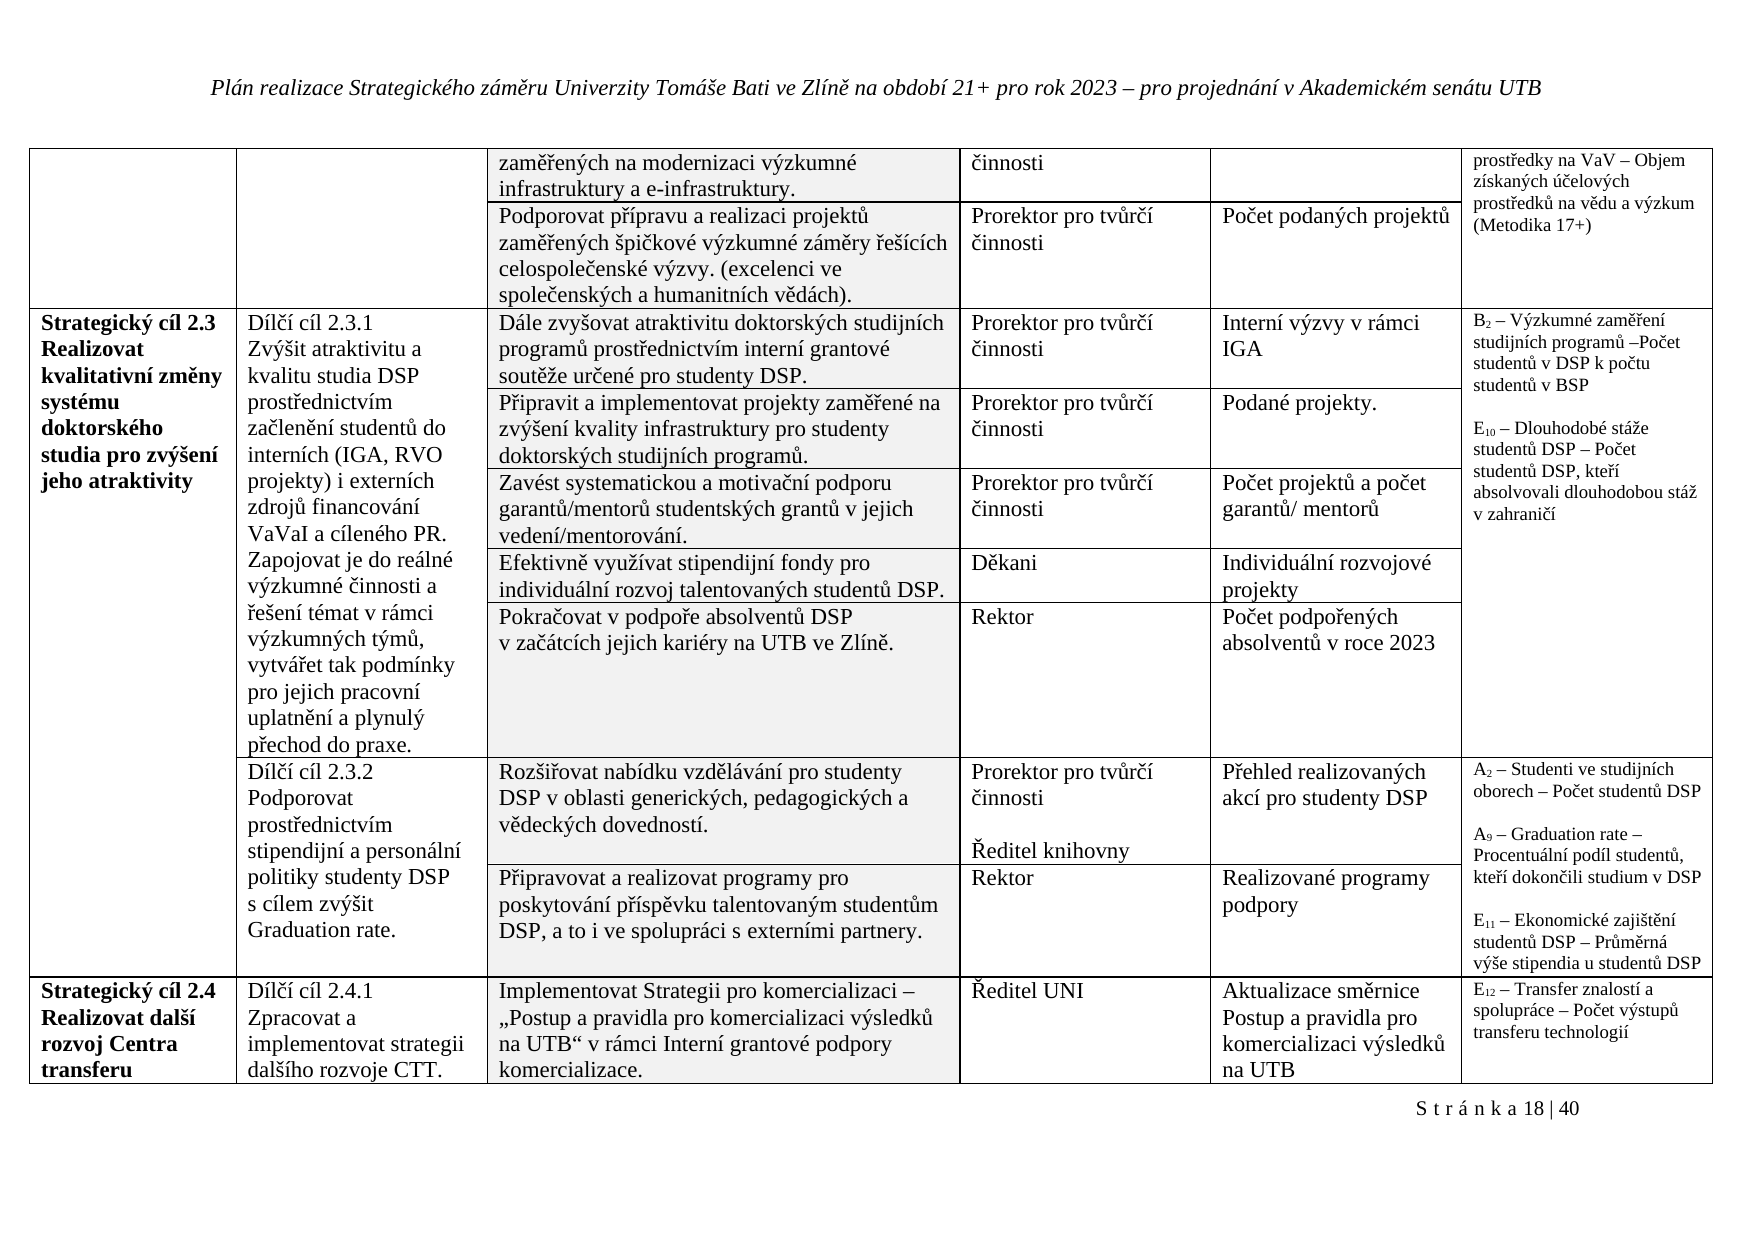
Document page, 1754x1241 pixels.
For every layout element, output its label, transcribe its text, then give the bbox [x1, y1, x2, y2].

table_cell Prorektor pro tvůrčí činnosti [961, 309, 1210, 388]
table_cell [1462, 149, 1712, 308]
table_cell Prorektor pro tvůrčí činnosti [961, 469, 1210, 548]
table_cell Prorektor pro tvůrčí činnosti [961, 203, 1210, 308]
table_cell Interní výzvy v rámci IGA [1211, 309, 1461, 388]
table_cell Počet podaných projektů [1211, 203, 1461, 308]
table_cell Implementovat Strategii pro komercializaci – „Postup a pravidla pro komercializaci výsledků na UTB“ v rámci Interní grantové podpory komercializace. [488, 978, 959, 1083]
table_cell Dílčí cíl 2.3.2 Podporovat prostřednictvím stipendijní a personální politiky studenty DSP s cílem zvýšit Graduation rate. [237, 758, 487, 976]
table_cell Rozšiřovat nabídku vzdělávání pro studenty DSP v oblasti generických, pedagogických a vědeckých dovedností. [488, 758, 959, 863]
table_cell Rektor [961, 865, 1210, 976]
table_cell Ředitel UNI [961, 978, 1210, 1083]
table_cell Přehled realizovaných akcí pro studenty DSP [1211, 758, 1461, 863]
table_cell Podporovat přípravu a realizaci projektů zaměřených špičkové výzkumné záměry řešících celospolečenské výzvy. (excelenci ve společenských a humanitních vědách). [488, 203, 959, 308]
table_cell Individuální rozvojové projekty [1211, 549, 1461, 602]
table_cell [1462, 978, 1712, 1083]
table_cell Strategický cíl 2.3 Realizovat kvalitativní změny systému doktorského studia pro zvýšení jeho atraktivity [30, 309, 236, 976]
table_cell Prorektor pro tvůrčí činnosti [961, 389, 1210, 468]
table_cell Zavést systematickou a motivační podporu garantů/mentorů studentských grantů v jejich vedení/mentorování. [488, 469, 959, 548]
table_cell Připravit a implementovat projekty zaměřené na zvýšení kvality infrastruktury pro studenty doktorských studijních programů. [488, 389, 959, 468]
table_cell Realizované programy podpory [1211, 865, 1461, 976]
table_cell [488, 149, 959, 201]
table_cell Rektor [961, 603, 1210, 757]
table_cell Aktualizace směrnice Postup a pravidla pro komercializaci výsledků na UTB [1211, 978, 1461, 1083]
table_cell Efektivně využívat stipendijní fondy pro individuální rozvoj talentovaných studentů DSP. [488, 549, 959, 602]
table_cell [961, 149, 1210, 201]
table_cell Děkani [961, 549, 1210, 602]
table_cell Dále zvyšovat atraktivitu doktorských studijních programů prostřednictvím interní grantové soutěže určené pro studenty DSP. [488, 309, 959, 388]
table_cell Prorektor pro tvůrčí činnosti Ředitel knihovny [961, 758, 1210, 863]
table_cell Počet projektů a počet garantů/ mentorů [1211, 469, 1461, 548]
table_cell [30, 978, 236, 1083]
table_cell Připravovat a realizovat programy pro poskytování příspěvku talentovaným studentům DSP, a to i ve spolupráci s externími partnery. [488, 865, 959, 976]
table_cell Podané projekty. [1211, 389, 1461, 468]
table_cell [237, 978, 487, 1083]
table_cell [1211, 149, 1461, 201]
table_cell Dílčí cíl 2.3.1 Zvýšit atraktivitu a kvalitu studia DSP prostřednictvím začlenění studentů do interních (IGA, RVO projekty) i externích zdrojů financování VaVaI a cíleného PR. Zapojovat je do reálné výzkumné činnosti a řešení témat v rámci výzkumných týmů, vytvářet tak podmínky pro jejich pracovní uplatnění a plynulý přechod do praxe. [237, 309, 487, 757]
table_cell Pokračovat v podpoře absolventů DSP v začátcích jejich kariéry na UTB ve Zlíně. [488, 603, 959, 757]
table_cell Počet podpořených absolventů v roce 2023 [1211, 603, 1461, 757]
table_cell A2 – Studenti ve studijních oborech – Počet studentů DSP A9 – Graduation rate – Procentuální podíl studentů, kteří dokončili studium v DSP E11 – Ekonomické zajištění studentů DSP – Průměrná výše stipendia u studentů DSP [1462, 758, 1712, 976]
table_cell B2 – Výzkumné zaměření studijních programů –Počet studentů v DSP k počtu studentů v BSP E10 – Dlouhodobé stáže studentů DSP – Počet studentů DSP, kteří absolvovali dlouhodobou stáž v zahraničí [1462, 309, 1712, 757]
